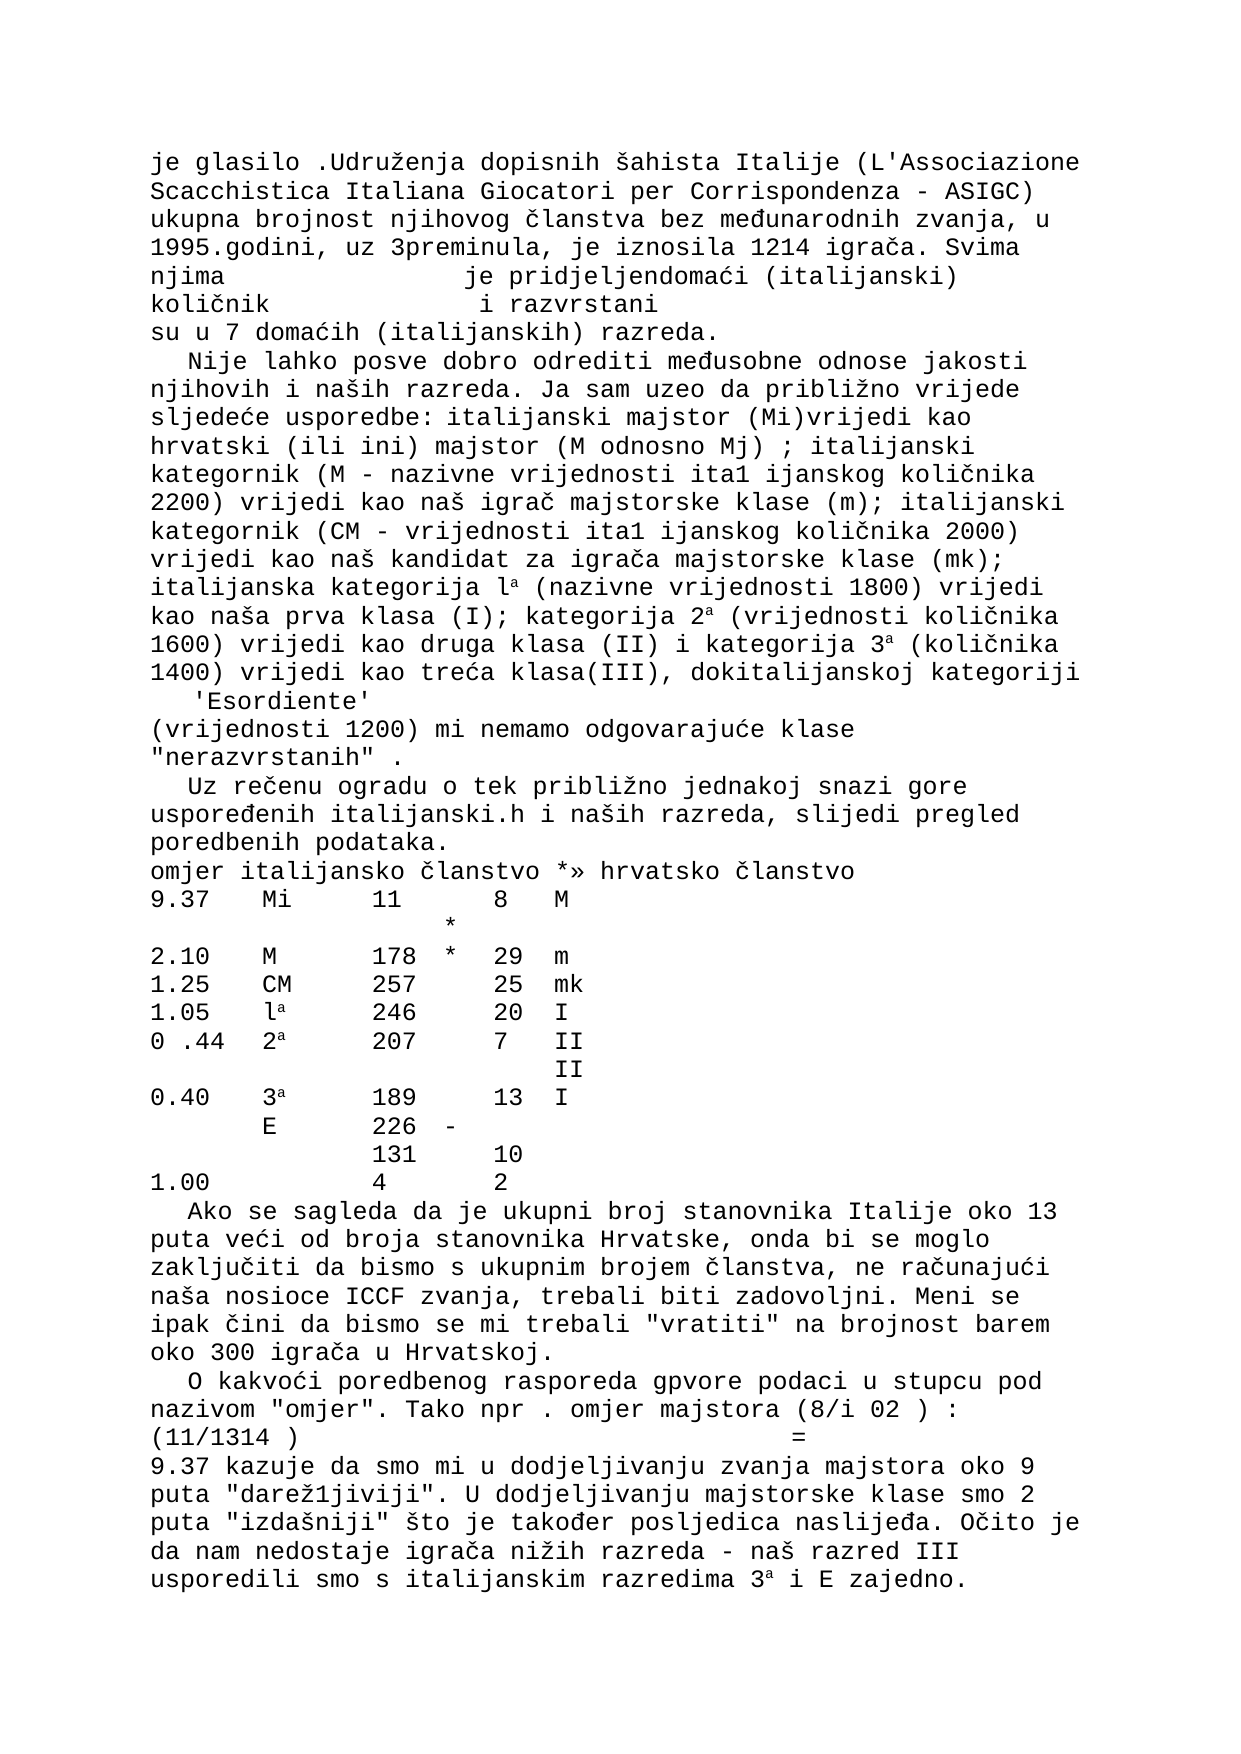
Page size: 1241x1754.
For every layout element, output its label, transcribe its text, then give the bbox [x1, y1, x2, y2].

text Ako se sagleda da je ukupni broj stanovnika Italije oko 13 puta veći od broja stanovnika Hrvatske, onda bi se moglo zaključiti da bismo s ukupnim brojem članstva, ne računajući naša nosioce ICCF zvanja, trebali biti zadovoljni. Meni se ipak čini da bismo se mi trebali "vratiti" na brojnost barem oko 300 igrača u Hrvatskoj. [150, 1198, 1090, 1368]
text O kakvoći poredbenog rasporeda gpvore podaci u stupcu pod nazivom "omjer". Tako npr . omjer majstora (8/i 02 ) : (11/1314 ) = [150, 1368, 1090, 1453]
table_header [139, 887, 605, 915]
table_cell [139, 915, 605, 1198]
text hrvatski (ili ini) majstor (M odnosno Mj) ; italijanski kategornik (M - nazivne vrijednosti ita1 ijanskog količnika 2200) vrijedi kao naš igrač majstorske klase (m); italijanski kategornik (CM - vrijednosti ita1 ijanskog količnika 2000) vrijedi kao naš kandidat za igrača majstorske klase (mk); italijanska kategorija la (nazivne vrijednosti 1800) vrijedi kao naša prva klasa (I); kategorija 2a (vrijednosti količnika 1600) vrijedi kao druga klasa (II) i kategorija 3a (količnika 1400) vrijedi kao treća klasa (III), dok italijanskoj kategoriji 'Esordiente' [150, 433, 1090, 717]
text 9.37 kazuje da smo mi u dodjeljivanju zvanja majstora oko 9 puta "darež1jiviji". U dodjeljivanju majstorske klase smo 2 puta "izdašniji" što je također posljedica naslijeđa. Očito je da nam nedostaje igrača nižih razreda - naš razred III usporedili smo s italijanskim razredima 3a i E zajedno. [150, 1453, 1090, 1595]
text omjer italijansko članstvo *» hrvatsko članstvo [150, 858, 1090, 887]
text Nije lahko posve dobro odrediti međusobne odnose jakosti njihovih i naših razreda. Ja sam uzeo da približno vrijede sljedeće usporedbe: italijanski majstor (Mi) vrijedi kao [150, 348, 1090, 433]
text je glasilo .Udruženja dopisnih šahista Italije (L'Associazione Scacchistica Italiana Giocatori per Corrispondenza - ASIGC) ukupna brojnost njihovog članstva bez međunarodnih zvanja, u 1995. godini, uz 3 preminula, je iznosila 1214 igrača. Svima [150, 150, 1090, 263]
text (vrijednosti 1200) mi nemamo odgovarajuće klase "nerazvrstanih" . [150, 717, 1090, 773]
text njima je pridjeljen domaći (italijanski) količnik i razvrstani [150, 263, 1090, 320]
text Uz rečenu ogradu o tek približno jednakoj snazi gore uspoređenih italijanski.h i naših razreda, slijedi pregled poredbenih podataka. [150, 773, 1090, 858]
text su u 7 domaćih (italijanskih) razreda. [150, 320, 1090, 348]
